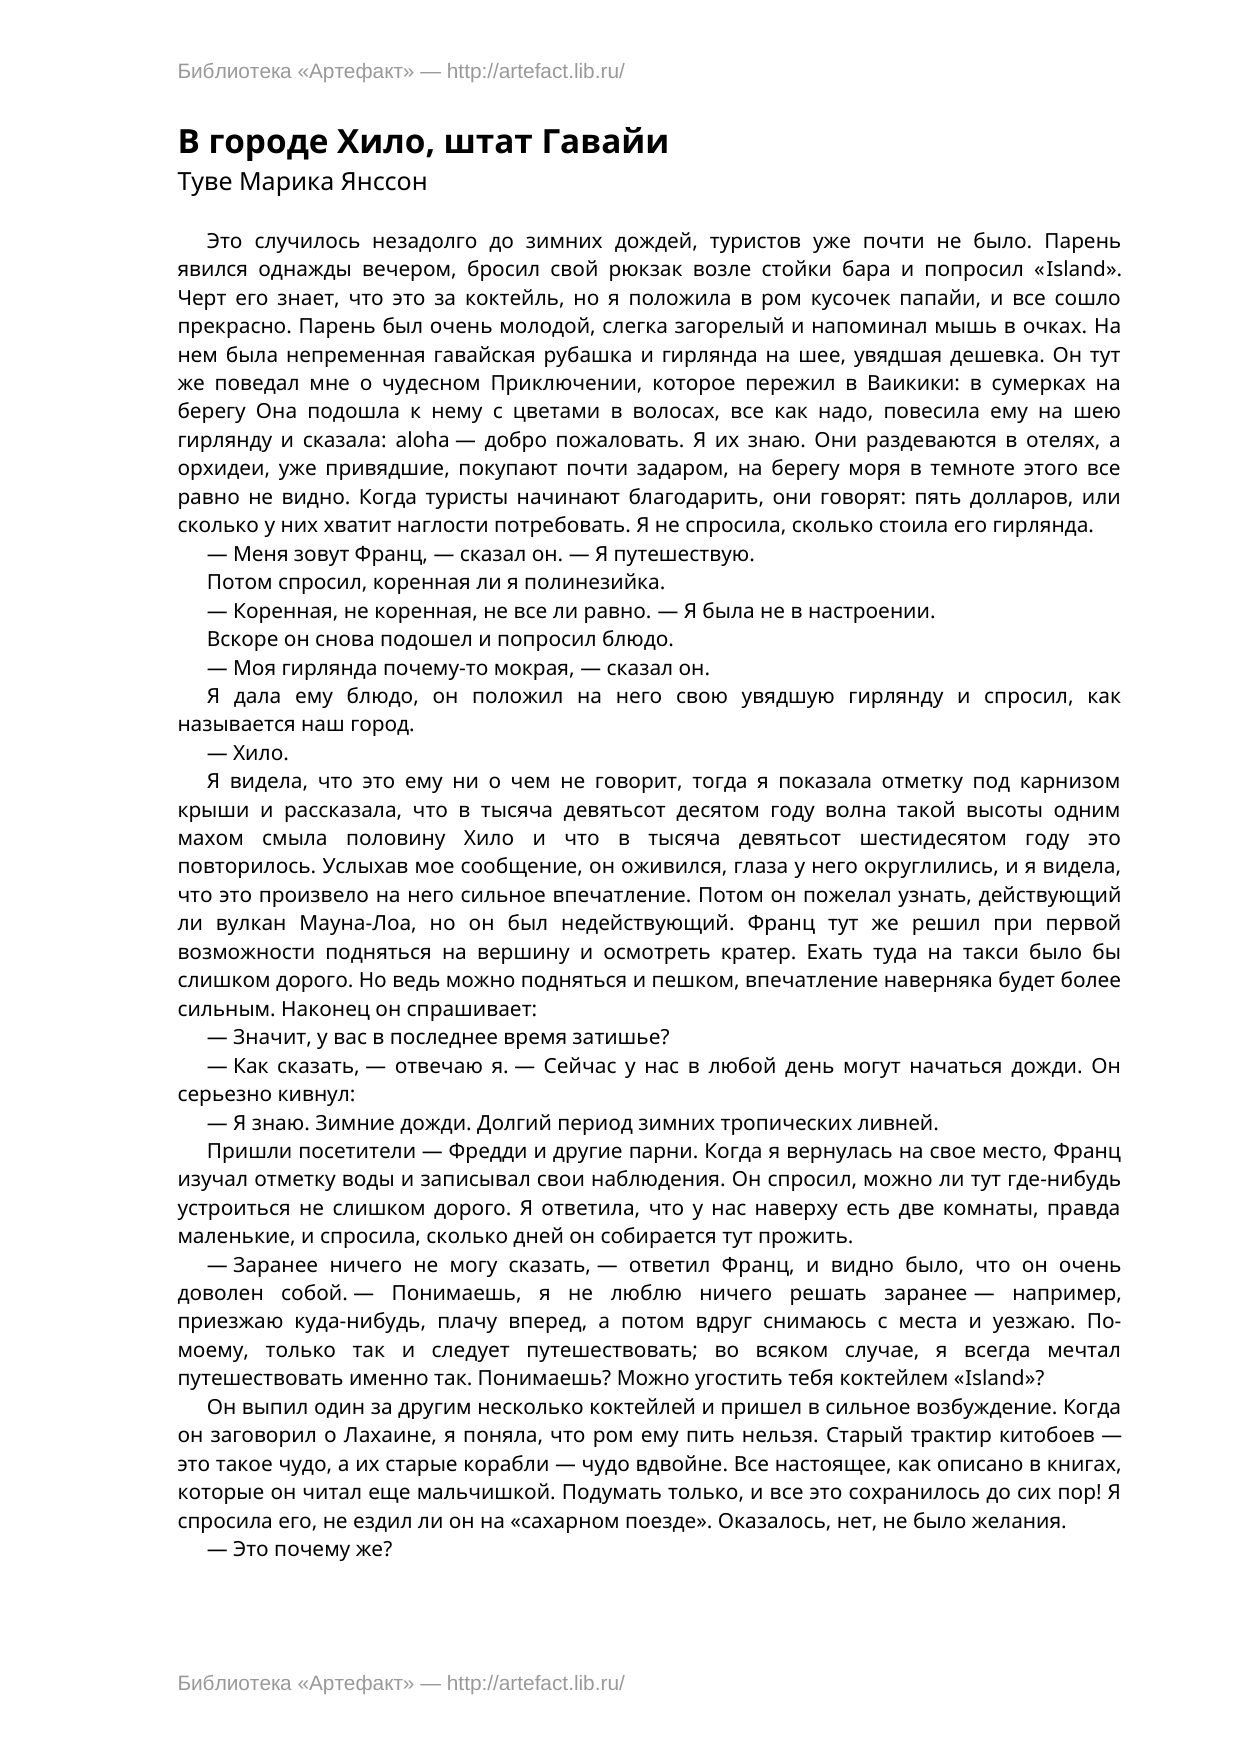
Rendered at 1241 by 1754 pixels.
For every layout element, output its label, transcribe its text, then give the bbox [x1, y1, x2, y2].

text — Меня зовут Франц, — сказал он. — Я путешествую. [177, 539, 1122, 567]
text Это случилось незадолго до зимних дождей, туристов уже почти не было. Парень явился однажды вечером, бросил свой рюкзак возле стойки бара и попросил «Island». Черт его знает, что это за коктейль, но я положила в ром кусочек папайи, и все сошло прекрасно. Парень был очень молодой, слегка загорелый и напоминал мышь в очках. На нем была непременная гавайская рубашка и гирлянда на шее, увядшая дешевка. Он тут же поведал мне о чудесном Приключении, которое пережил в Ваикики: в сумерках на берегу Она подошла к нему с цветами в волосах, все как надо, повесила ему на шею гирлянду и сказала: aloha — добро пожаловать. Я их знаю. Они раздеваются в отелях, а орхидеи, уже привядшие, покупают почти задаром, на берегу моря в темноте этого все равно не видно. Когда туристы начинают благодарить, они говорят: пять долларов, или сколько у них хватит наглости потребовать. Я не спросила, сколько стоила его гирлянда. [177, 226, 1122, 539]
text Пришли посетители — Фредди и другие парни. Когда я вернулась на свое место, Франц изучал отметку воды и записывал свои наблюдения. Он спросил, можно ли тут где-нибудь устроиться не слишком дорого. Я ответила, что у нас наверху есть две комнаты, правда маленькие, и спросила, сколько дней он собирается тут прожить. [177, 1136, 1122, 1250]
text — Как сказать, — отвечаю я. — Сейчас у нас в любой день могут начаться дожди. Он серьезно кивнул: [177, 1051, 1122, 1108]
text — Моя гирлянда почему-то мокрая, — сказал он. [177, 653, 1122, 681]
text — Я знаю. Зимние дожди. Долгий период зимних тропических ливней. [177, 1108, 1122, 1136]
text — Это почему же? [177, 1534, 1122, 1563]
text Я видела, что это ему ни о чем не говорит, тогда я показала отметку под карнизом крыши и рассказала, что в тысяча девятьсот десятом году волна такой высоты одним махом смыла половину Хило и что в тысяча девятьсот шестидесятом году это повторилось. Услыхав мое сообщение, он оживился, глаза у него округлились, и я видела, что это произвело на него сильное впечатление. Потом он пожелал узнать, действующий ли вулкан Мауна-Лоа, но он был недействующий. Франц тут же решил при первой возможности подняться на вершину и осмотреть кратер. Ехать туда на такси было бы слишком дорого. Но ведь можно подняться и пешком, впечатление наверняка будет более сильным. Наконец он спрашивает: [177, 766, 1122, 1022]
subtitle Туве Марика Янссон [177, 163, 1122, 198]
text — Заранее ничего не могу сказать, — ответил Франц, и видно было, что он очень доволен собой. — Понимаешь, я не люблю ничего решать заранее — например, приезжаю куда-нибудь, плачу вперед, а потом вдруг снимаюсь с места и уезжаю. По-моему, только так и следует путешествовать; во всяком случае, я всегда мечтал путешествовать именно так. Понимаешь? Можно угостить тебя коктейлем «Island»? [177, 1250, 1122, 1392]
text — Коренная, не коренная, не все ли равно. — Я была не в настроении. [177, 596, 1122, 624]
text Вскоре он снова подошел и попросил блюдо. [177, 624, 1122, 653]
text Потом спросил, коренная ли я полинезийка. [177, 567, 1122, 596]
text Я дала ему блюдо, он положил на него свою увядшую гирлянду и спросил, как называется наш город. [177, 681, 1122, 738]
subtitle В городе Хило, штат Гавайи [177, 118, 1122, 163]
text — Значит, у вас в последнее время затишье? [177, 1022, 1122, 1051]
text Он выпил один за другим несколько коктейлей и пришел в сильное возбуждение. Когда он заговорил о Лахаине, я поняла, что ром ему пить нельзя. Старый трактир китобоев — это такое чудо, а их старые корабли — чудо вдвойне. Все настоящее, как описано в книгах, которые он читал еще мальчишкой. Подумать только, и все это сохранилось до сих пор! Я спросила его, не ездил ли он на «сахарном поезде». Оказалось, нет, не было желания. [177, 1392, 1122, 1534]
text — Хило. [177, 738, 1122, 766]
